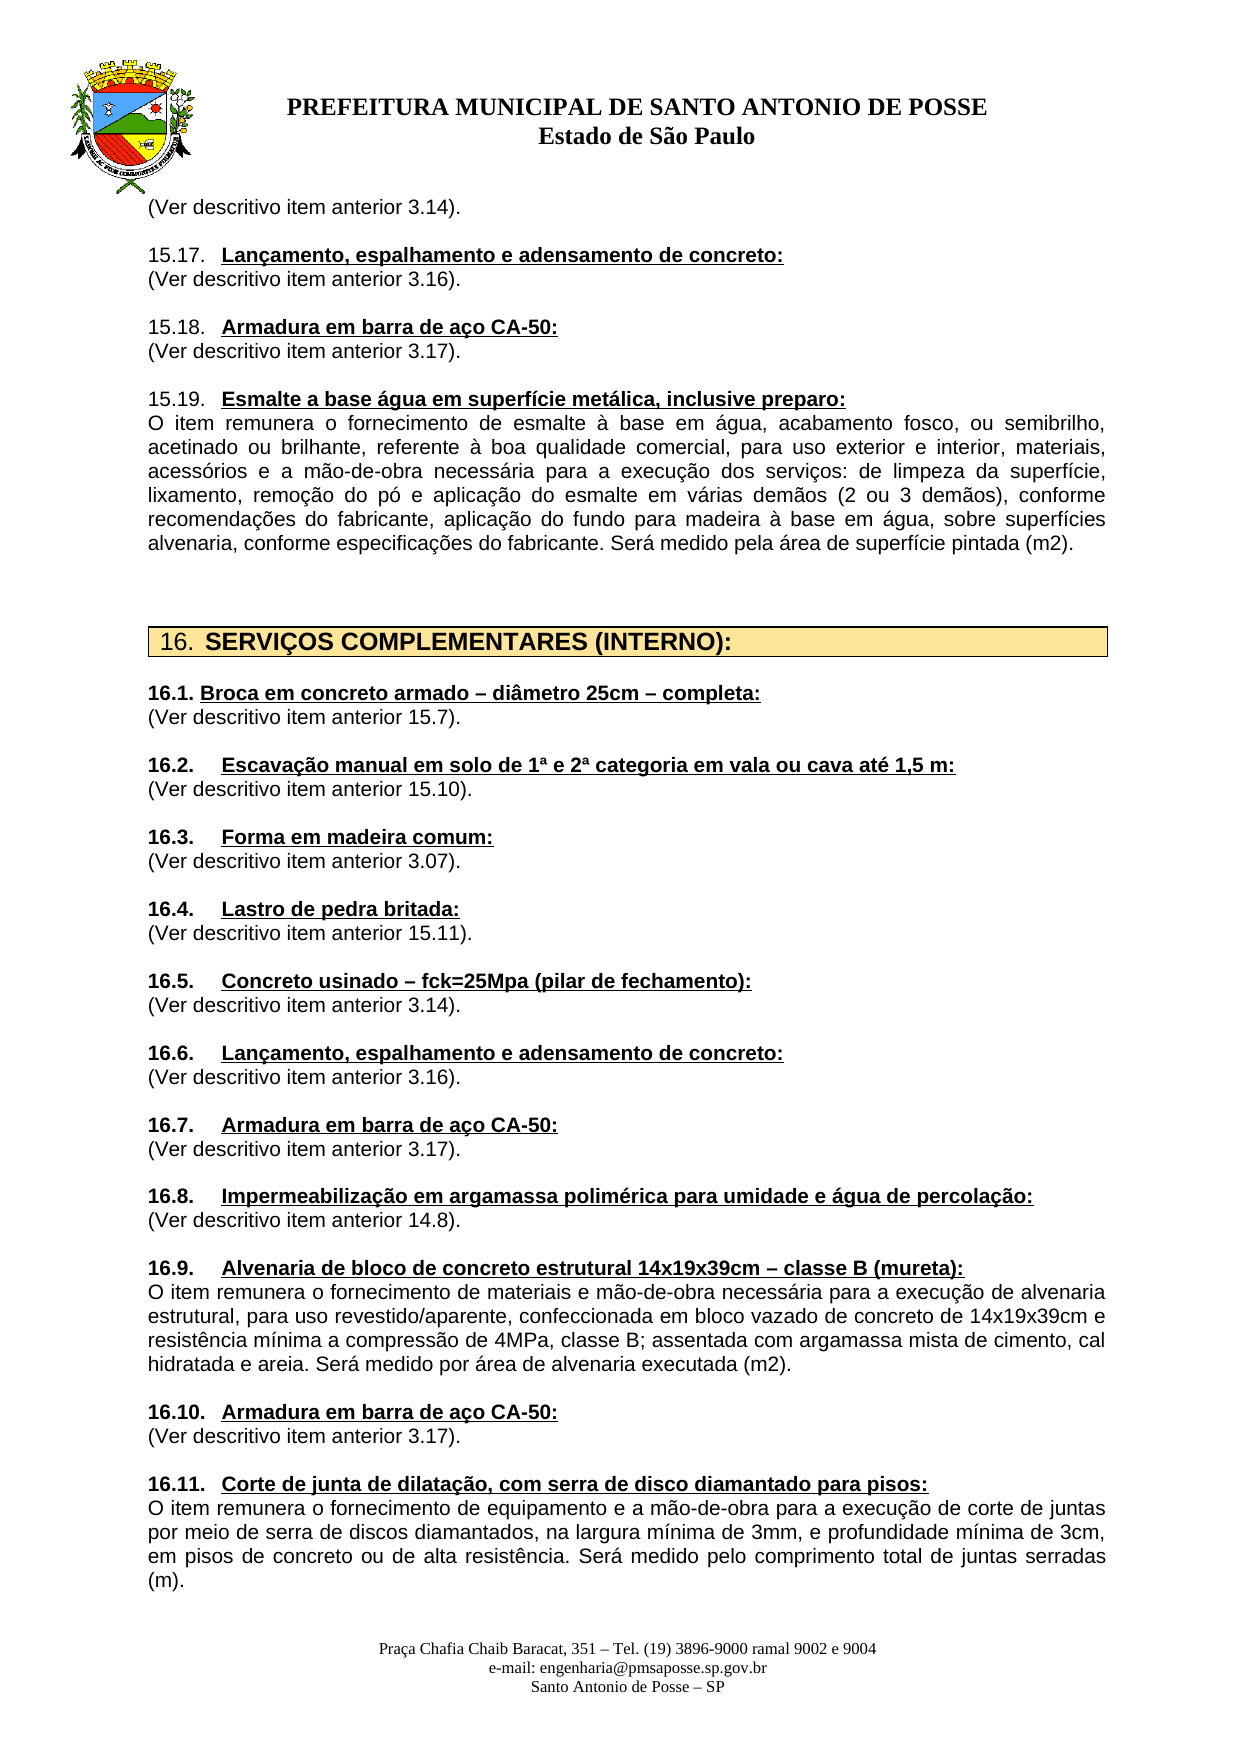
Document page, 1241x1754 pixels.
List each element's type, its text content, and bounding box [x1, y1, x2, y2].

list Armadura em barra de aço CA-50: [148, 1400, 1107, 1424]
text O item remunera o fornecimento de materiais e mão-de-obra necessária para a execução de alvenaria estrutural, para uso revestido/aparente, confeccionada em bloco vazado de concreto de 14x19x39cm e resistência mínima a compressão de 4MPa, classe B; assentada com argamassa mista de cimento, cal hidratada e areia. Será medido por área de alvenaria executada (m2). [148, 1280, 1107, 1376]
picture [44, 59, 220, 196]
text (Ver descritivo item anterior 3.16). [148, 1064, 1107, 1088]
text (Ver descritivo item anterior 3.17). [148, 1136, 1107, 1160]
list Lastro de pedra britada: [148, 897, 1107, 921]
text (Ver descritivo item anterior 15.7). [148, 705, 1107, 729]
list Impermeabilização em argamassa polimérica para umidade e água de percolação: [148, 1184, 1107, 1208]
text (Ver descritivo item anterior 3.07). [148, 849, 1107, 873]
list Esmalte a base água em superfície metálica, inclusive preparo: [148, 387, 1107, 411]
list Armadura em barra de aço CA-50: [148, 1112, 1107, 1136]
text O item remunera o fornecimento de equipamento e a mão-de-obra para a execução de corte de juntas por meio de serra de discos diamantados, na largura mínima de 3mm, e profundidade mínima de 3cm, em pisos de concreto ou de alta resistência. Será medido pelo comprimento total de juntas serradas (m). [148, 1496, 1107, 1592]
text (Ver descritivo item anterior 3.17). [148, 339, 1107, 363]
list Armadura em barra de aço CA-50: [148, 315, 1107, 339]
text (Ver descritivo item anterior 15.10). [148, 777, 1107, 801]
list Concreto usinado – fck=25Mpa (pilar de fechamento): [148, 969, 1107, 993]
text (Ver descritivo item anterior 3.14). [148, 993, 1107, 1017]
list Forma em madeira comum: [148, 825, 1107, 849]
text 16.1. Broca em concreto armado – diâmetro 25cm – completa: [148, 681, 1107, 705]
list Lançamento, espalhamento e adensamento de concreto: [148, 1041, 1107, 1064]
table_header SERVIÇOS COMPLEMENTARES (INTERNO): [149, 628, 1107, 656]
text O item remunera o fornecimento de esmalte à base em água, acabamento fosco, ou semibrilho, acetinado ou brilhante, referente à boa qualidade comercial, para uso exterior e interior, materiais, acessórios e a mão-de-obra necessária para a execução dos serviços: de limpeza da superfície, lixamento, remoção do pó e aplicação do esmalte em várias demãos (2 ou 3 demãos), conforme recomendações do fabricante, aplicação do fundo para madeira à base em água, sobre superfícies alvenaria, conforme especificações do fabricante. Será medido pela área de superfície pintada (m2). [148, 411, 1107, 554]
text (Ver descritivo item anterior 15.11). [148, 921, 1107, 945]
list Lançamento, espalhamento e adensamento de concreto: [148, 243, 1107, 267]
list Escavação manual em solo de 1ª e 2ª categoria em vala ou cava até 1,5 m: [148, 753, 1107, 777]
text (Ver descritivo item anterior 3.14). [148, 195, 1107, 219]
text (Ver descritivo item anterior 3.16). [148, 267, 1107, 291]
text (Ver descritivo item anterior 14.8). [148, 1208, 1107, 1232]
list Corte de junta de dilatação, com serra de disco diamantado para pisos: [148, 1472, 1107, 1496]
text (Ver descritivo item anterior 3.17). [148, 1424, 1107, 1448]
list Alvenaria de bloco de concreto estrutural 14x19x39cm – classe B (mureta): [148, 1256, 1107, 1280]
